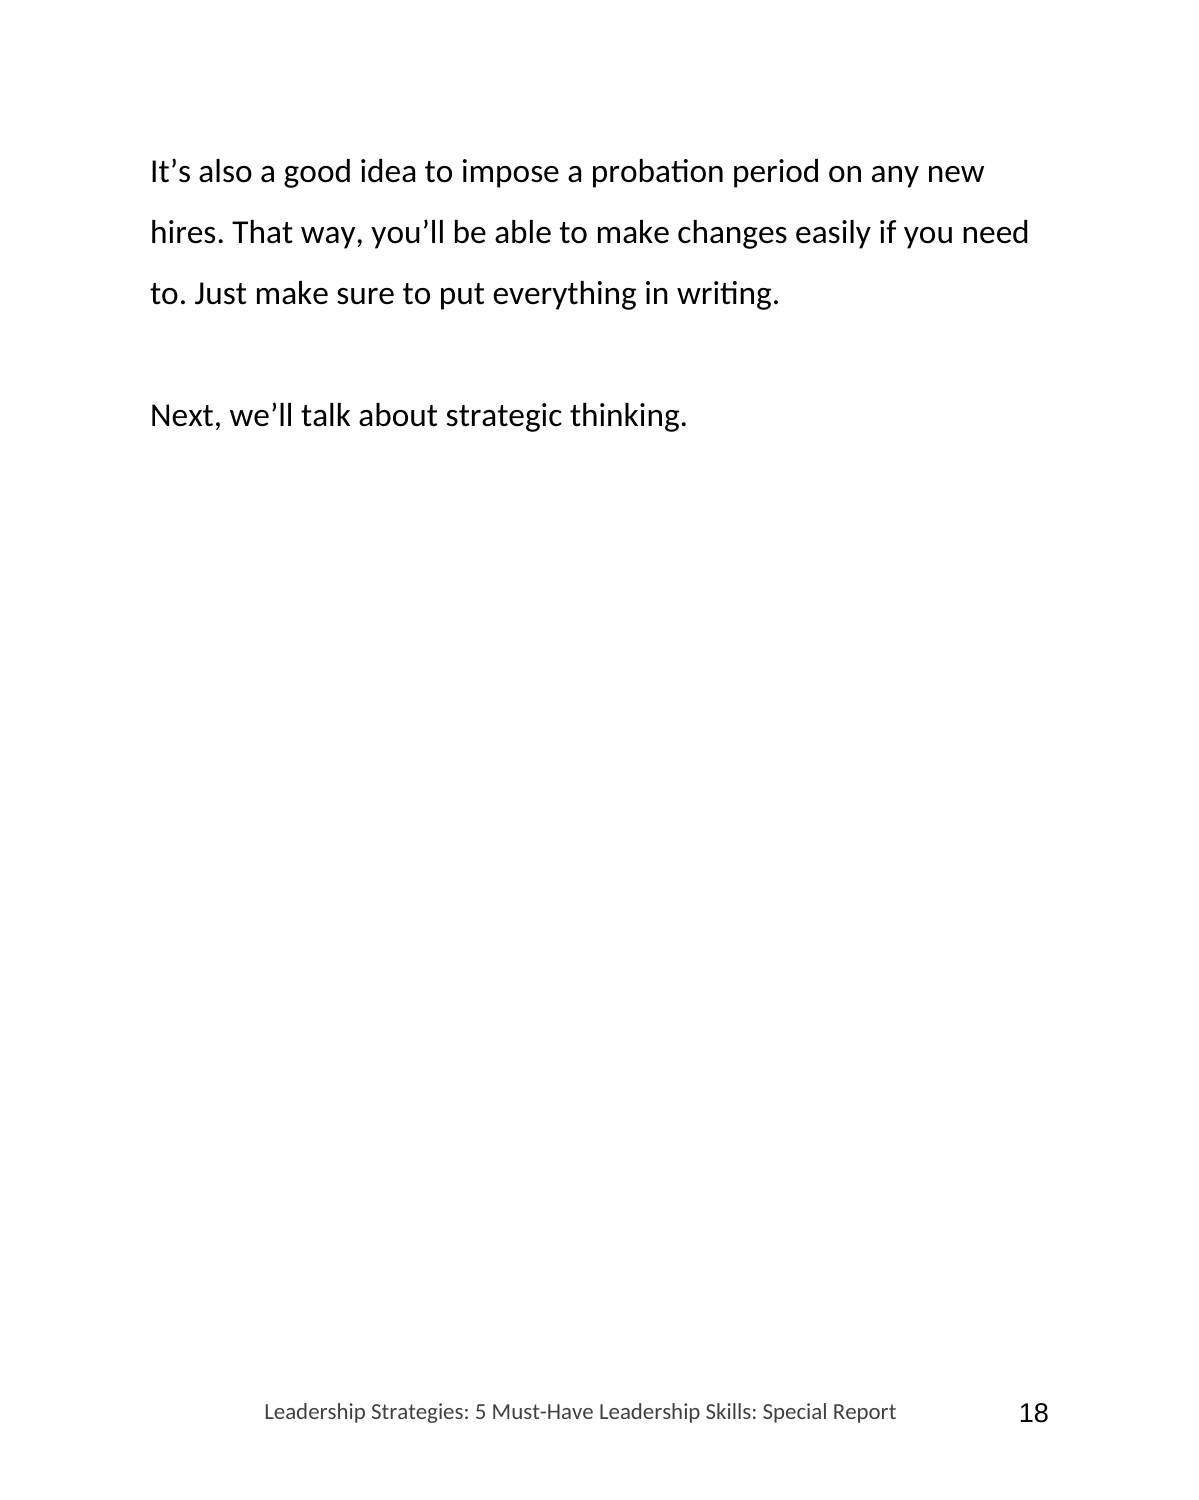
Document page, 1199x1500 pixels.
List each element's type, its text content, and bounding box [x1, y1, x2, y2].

text Next, we’ll talk about strategic thinking. [150, 394, 1049, 435]
text It’s also a good idea to impose a probation period on any new hires. That way, you’ll be able to make changes easily if you need to. Just make sure to put everything in writing. [150, 150, 1049, 313]
